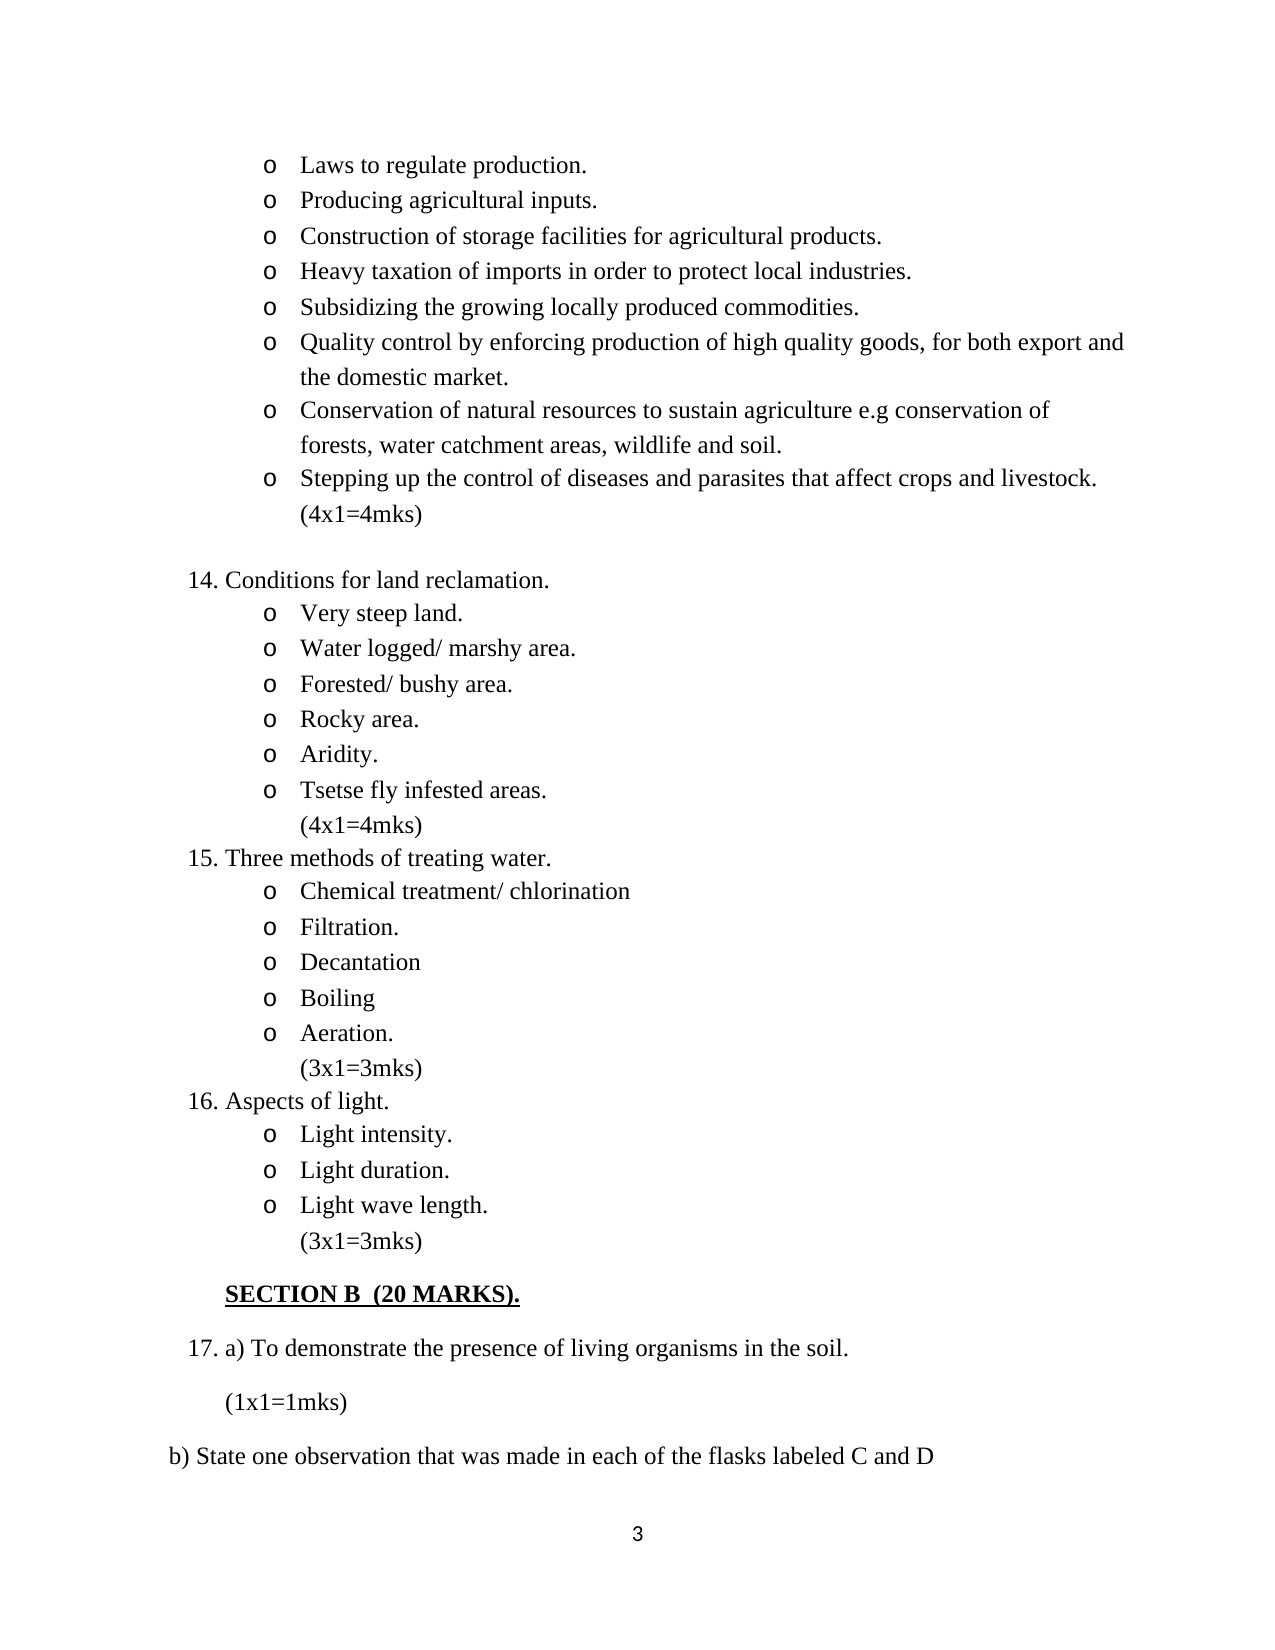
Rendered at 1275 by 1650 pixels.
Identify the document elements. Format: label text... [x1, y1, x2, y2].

list (4x1=4mks) [300, 499, 1125, 527]
list Three methods of treating water. [187, 843, 1125, 872]
text (1x1=1mks) [150, 1387, 1125, 1416]
list Construction of storage facilities for agricultural products. [262, 221, 1125, 252]
list Tsetse fly infested areas. [262, 775, 1125, 806]
text SECTION B (20 MARKS). [150, 1279, 1125, 1308]
list Water logged/ marshy area. [262, 633, 1125, 664]
list Subsidizing the growing locally produced commodities. [262, 292, 1125, 322]
list Aspects of light. [187, 1086, 1125, 1115]
list Laws to regulate production. [262, 150, 1125, 181]
text b) State one observation that was made in each of the flasks labeled C and D [150, 1441, 1125, 1470]
list Filtration. [262, 912, 1125, 943]
list Boiling [262, 983, 1125, 1013]
list Forested/ bushy area. [262, 669, 1125, 699]
list Light intensity. [262, 1119, 1125, 1150]
list Stepping up the control of diseases and parasites that affect crops and livestock. [262, 463, 1125, 494]
list Rocky area. [262, 704, 1125, 735]
list Aeration. [262, 1018, 1125, 1049]
list Light duration. [262, 1155, 1125, 1186]
list Decantation [262, 947, 1125, 978]
list a) To demonstrate the presence of living organisms in the soil. [187, 1333, 1125, 1362]
list Chemical treatment/ chlorination [262, 876, 1125, 907]
list (3x1=3mks) [300, 1226, 1125, 1254]
list Very steep land. [262, 598, 1125, 629]
list Light wave length. [262, 1190, 1125, 1221]
list Heavy taxation of imports in order to protect local industries. [262, 256, 1125, 287]
list Conservation of natural resources to sustain agriculture e.g conservation of forests, water catchment areas, wildlife and soil. [262, 395, 1125, 459]
list (4x1=4mks) [300, 810, 1125, 839]
list Aridity. [262, 739, 1125, 770]
list Conditions for land reclamation. [187, 565, 1125, 593]
list (3x1=3mks) [300, 1053, 1125, 1082]
list Producing agricultural inputs. [262, 185, 1125, 216]
list Quality control by enforcing production of high quality goods, for both export and the domestic market. [262, 327, 1125, 391]
